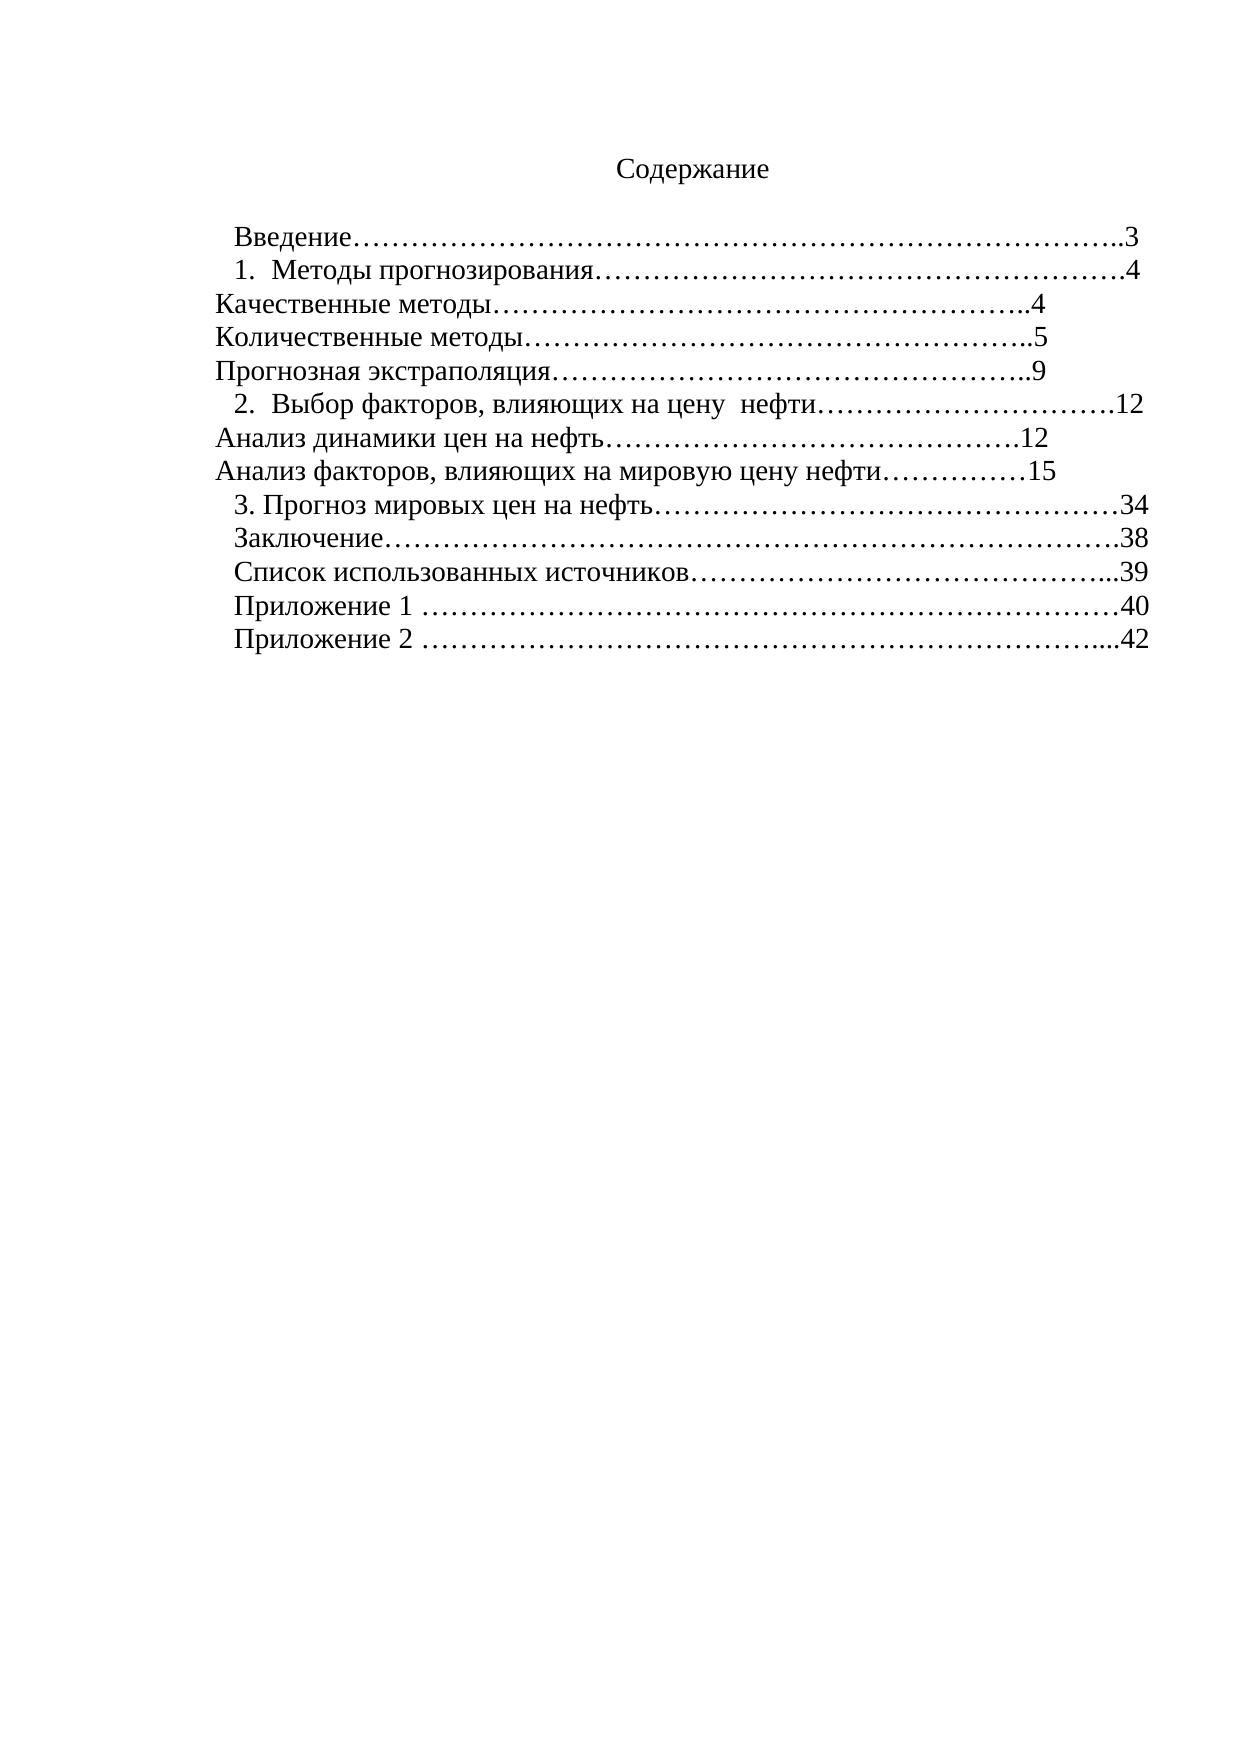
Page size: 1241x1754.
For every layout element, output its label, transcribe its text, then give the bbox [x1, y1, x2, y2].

text Содержание [177, 152, 1152, 185]
text Введение……………………………………………………………………..3 [177, 219, 1152, 252]
list Выбор факторов, влияющих на цену нефти………………………….12 [233, 386, 1152, 420]
list Прогнозная экстраполяция…………………………………………..9 [177, 353, 1152, 386]
text Заключение………………………………………………………………….38 [177, 521, 1152, 554]
list Качественные методы………………………………………………..4 [177, 286, 1152, 319]
text Приложение 1 ………………………………………………………………40 [177, 588, 1152, 621]
list Анализ динамики цен на нефть…………………………………….12 [177, 420, 1152, 453]
text Список использованных источников……………………………………...39 [177, 554, 1152, 588]
text 3. Прогноз мировых цен на нефть…………………………………………34 [233, 487, 1152, 521]
text Приложение 2 ……………………………………………………………....42 [177, 621, 1152, 655]
list Анализ факторов, влияющих на мировую цену нефти……………15 [177, 453, 1152, 487]
list Количественные методы……………………………………………..5 [177, 319, 1152, 353]
list Методы прогнозирования……………………………………………….4 [233, 252, 1152, 286]
